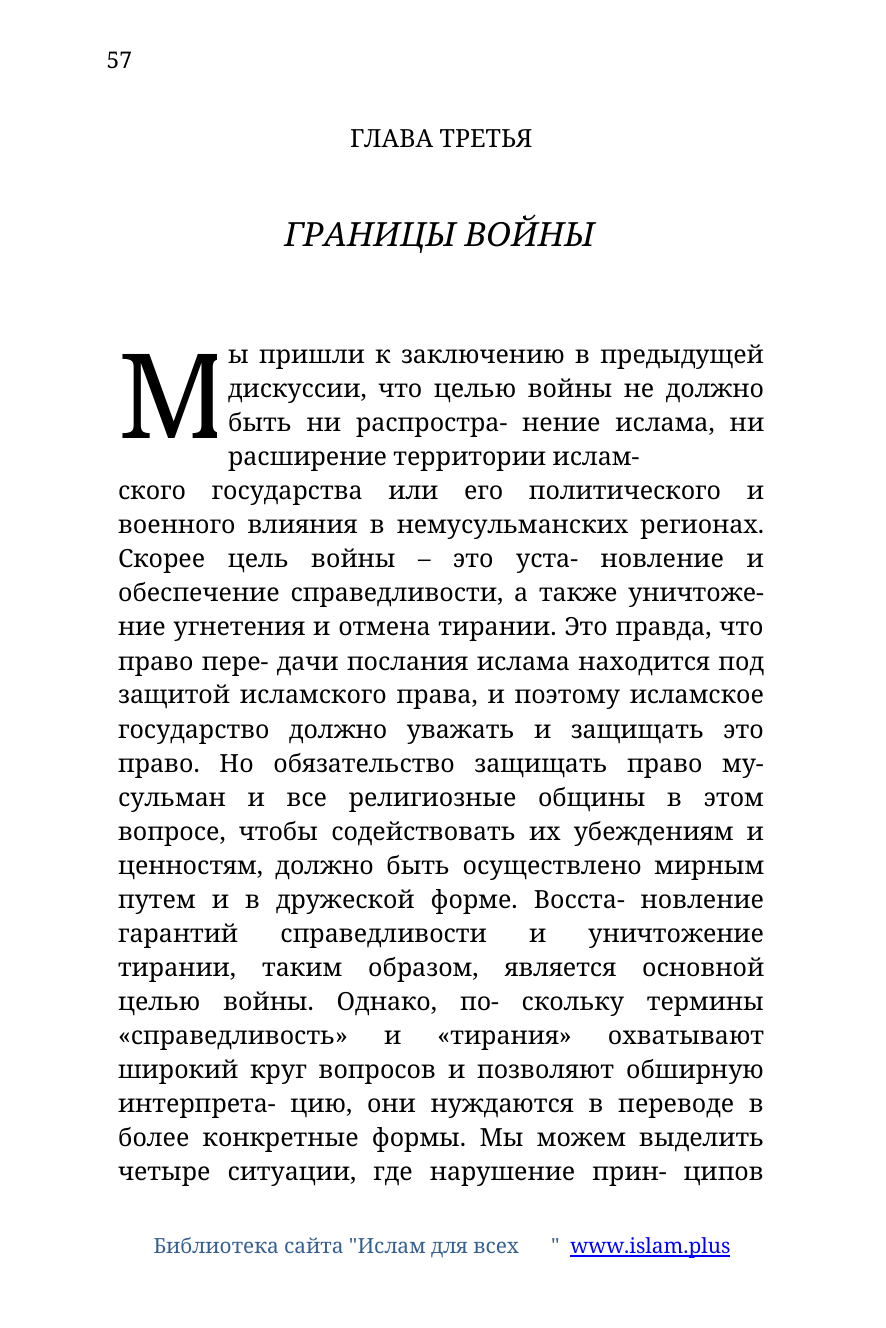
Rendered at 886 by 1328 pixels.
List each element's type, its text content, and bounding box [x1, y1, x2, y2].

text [118, 473, 764, 1188]
subtitle ГРАНИЦЫ ВОЙНЫ [177, 210, 705, 256]
text ы пришли к заключению в предыдущей дискуссии, что целью войны не должно быть ни распростра- нение ислама, ни расширение территории ислам- [228, 337, 764, 473]
subtitle ГЛАВА ТРЕТЬЯ [177, 121, 705, 155]
